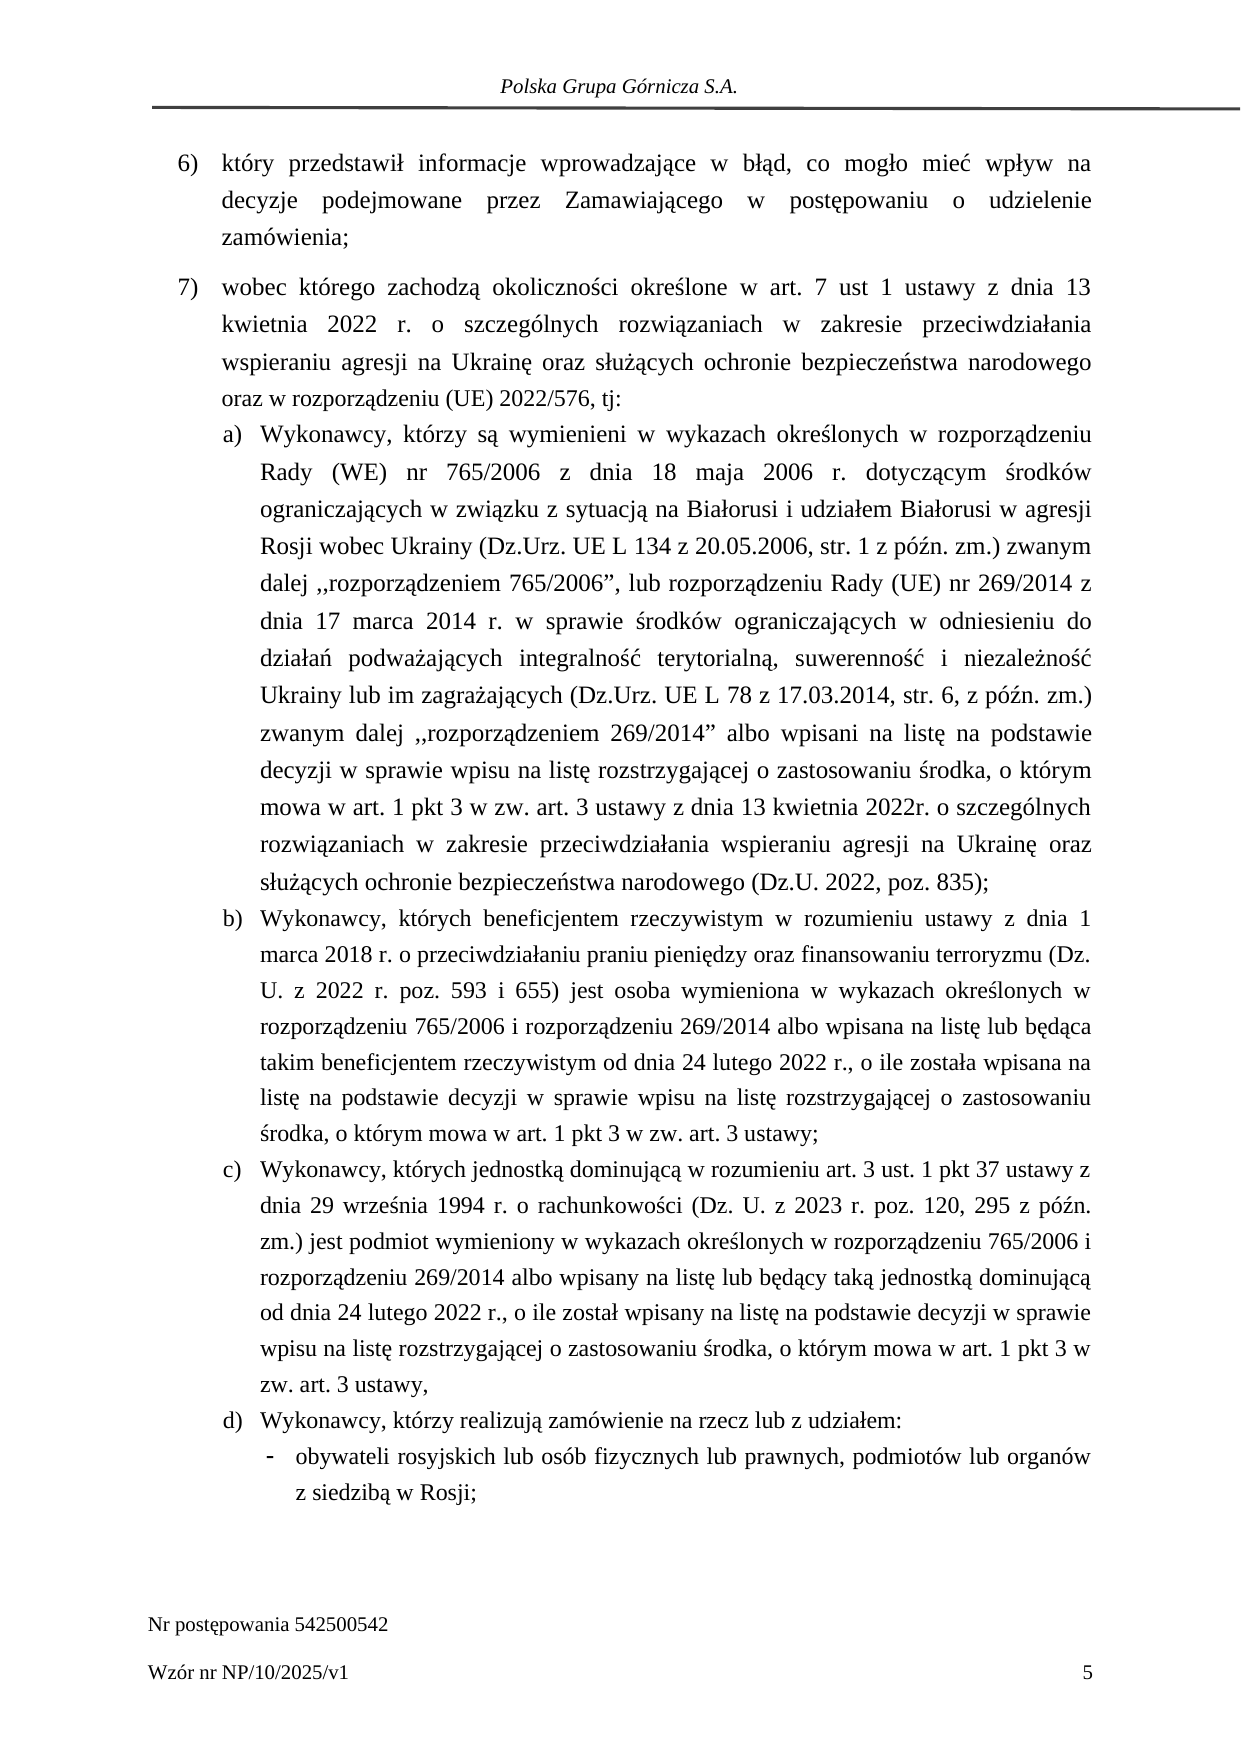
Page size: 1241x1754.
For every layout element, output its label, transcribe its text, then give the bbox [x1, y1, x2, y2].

list który przedstawił informacje wprowadzające w błąd, co mogło mieć wpływ na decyzje podejmowane przez Zamawiającego w postępowaniu o udzielenie zamówienia; [177, 148, 1093, 251]
list Wykonawcy, którzy realizują zamówienie na rzecz lub z udziałem: [223, 1406, 1093, 1433]
list wobec którego zachodzą okoliczności określone w art. 7 ust 1 ustawy z dnia 13 kwietnia 2022 r. o szczególnych rozwiązaniach w zakresie przeciwdziałania wspieraniu agresji na Ukrainę oraz służących ochronie bezpieczeństwa narodowego oraz w rozporządzeniu (UE) 2022/576, tj: [177, 272, 1093, 411]
list Wykonawcy, których jednostką dominującą w rozumieniu art. 3 ust. 1 pkt 37 ustawy z dnia 29 września 1994 r. o rachunkowości (Dz. U. z 2023 r. poz. 120, 295 z późn. zm.) jest podmiot wymieniony w wykazach określonych w rozporządzeniu 765/2006 i rozporządzeniu 269/2014 albo wpisany na listę lub będący taką jednostką dominującą od dnia 24 lutego 2022 r., o ile został wpisany na listę na podstawie decyzji w sprawie wpisu na listę rozstrzygającej o zastosowaniu środka, o którym mowa w art. 1 pkt 3 w zw. art. 3 ustawy, [223, 1155, 1093, 1398]
list obywateli rosyjskich lub osób fizycznych lub prawnych, podmiotów lub organów z siedzibą w Rosji; [266, 1442, 1093, 1505]
list Wykonawcy, którzy są wymienieni w wykazach określonych w rozporządzeniu Rady (WE) nr 765/2006 z dnia 18 maja 2006 r. dotyczącym środków ograniczających w związku z sytuacją na Białorusi i udziałem Białorusi w agresji Rosji wobec Ukrainy (Dz.Urz. UE L 134 z 20.05.2006, str. 1 z późn. zm.) zwanym dalej ,,rozporządzeniem 765/2006”, lub rozporządzeniu Rady (UE) nr 269/2014 z dnia 17 marca 2014 r. w sprawie środków ograniczających w odniesieniu do działań podważających integralność terytorialną, suwerenność i niezależność Ukrainy lub im zagrażających (Dz.Urz. UE L 78 z 17.03.2014, str. 6, z późn. zm.) zwanym dalej ,,rozporządzeniem 269/2014” albo wpisani na listę na podstawie decyzji w sprawie wpisu na listę rozstrzygającej o zastosowaniu środka, o którym mowa w art. 1 pkt 3 w zw. art. 3 ustawy z dnia 13 kwietnia 2022r. o szczególnych rozwiązaniach w zakresie przeciwdziałania wspieraniu agresji na Ukrainę oraz służących ochronie bezpieczeństwa narodowego (Dz.U. 2022, poz. 835); [223, 419, 1093, 896]
list Wykonawcy, których beneficjentem rzeczywistym w rozumieniu ustawy z dnia 1 marca 2018 r. o przeciwdziałaniu praniu pieniędzy oraz finansowaniu terroryzmu (Dz. U. z 2022 r. poz. 593 i 655) jest osoba wymieniona w wykazach określonych w rozporządzeniu 765/2006 i rozporządzeniu 269/2014 albo wpisana na listę lub będąca takim beneficjentem rzeczywistym od dnia 24 lutego 2022 r., o ile została wpisana na listę na podstawie decyzji w sprawie wpisu na listę rozstrzygającej o zastosowaniu środka, o którym mowa w art. 1 pkt 3 w zw. art. 3 ustawy; [223, 904, 1093, 1147]
